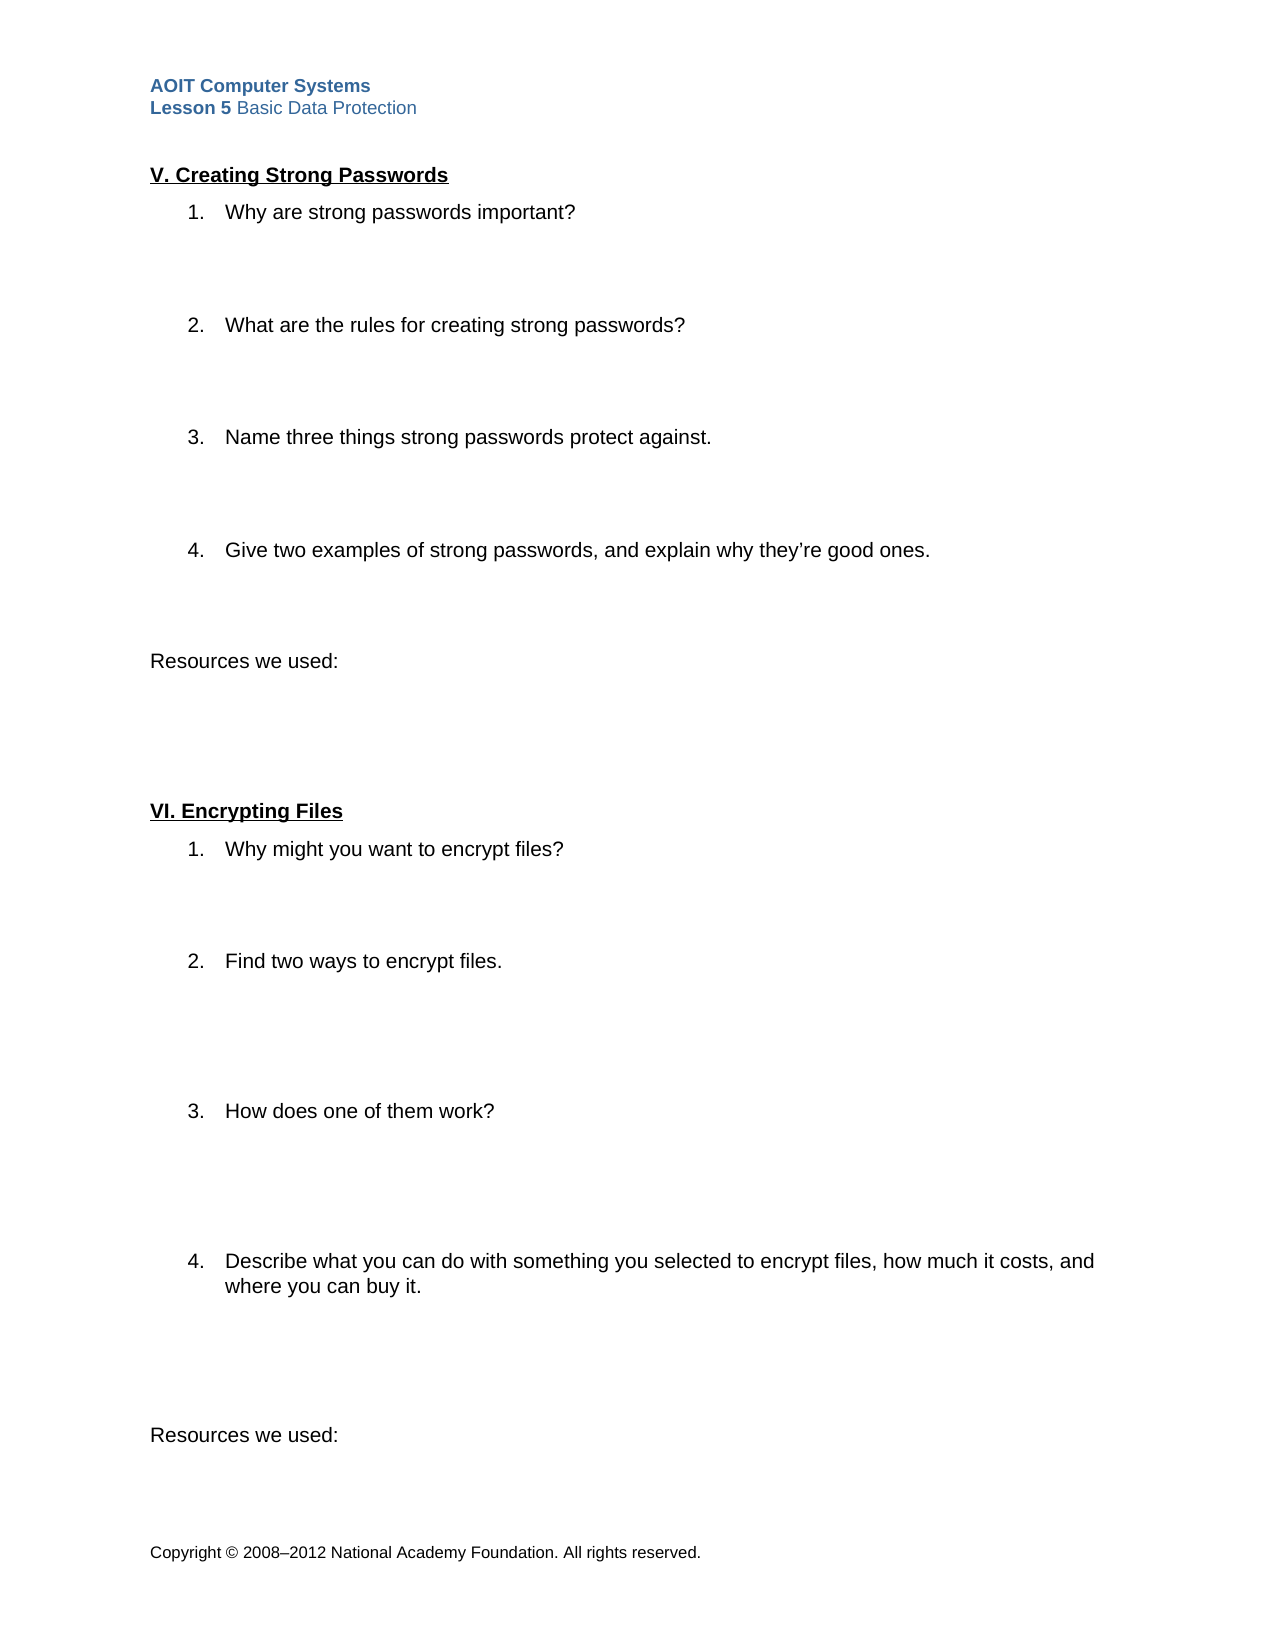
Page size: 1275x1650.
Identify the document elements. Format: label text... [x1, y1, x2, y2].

text V. Creating Strong Passwords [150, 162, 1125, 186]
list Give two examples of strong passwords, and explain why they’re good ones. [187, 536, 1125, 561]
text VI. Encrypting Files [150, 798, 1125, 823]
list How does one of them work? [187, 1098, 1125, 1123]
text Resources we used: [150, 649, 1125, 673]
list Why might you want to encrypt files? [187, 835, 1125, 860]
list Describe what you can do with something you selected to encrypt files, how much it costs, and where you can buy it. [187, 1248, 1125, 1298]
list Why are strong passwords important? [187, 199, 1125, 224]
text Resources we used: [150, 1423, 1125, 1447]
list Name three things strong passwords protect against. [187, 424, 1125, 449]
list Find two ways to encrypt files. [187, 948, 1125, 973]
list What are the rules for creating strong passwords? [187, 311, 1125, 336]
